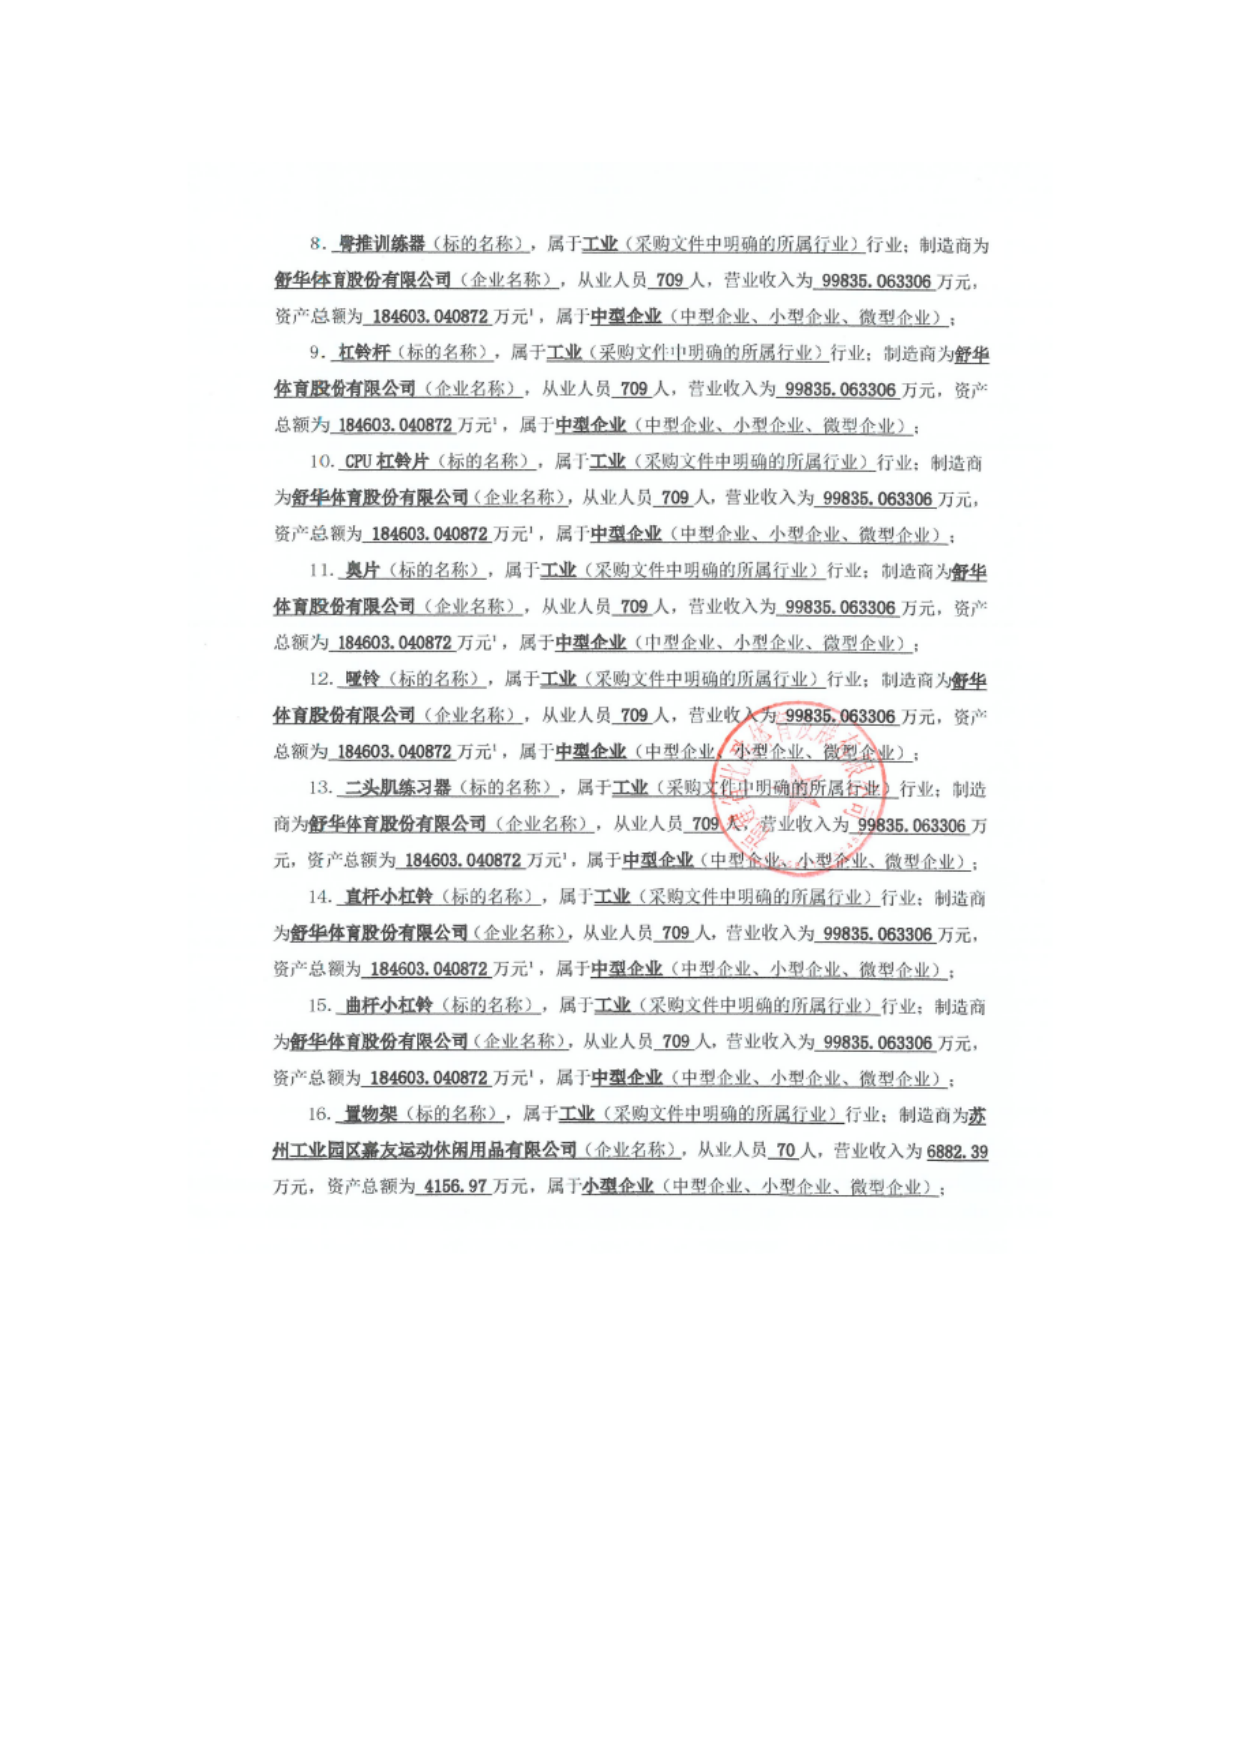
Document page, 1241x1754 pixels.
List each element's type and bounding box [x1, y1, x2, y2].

picture [187, 162, 1053, 1254]
